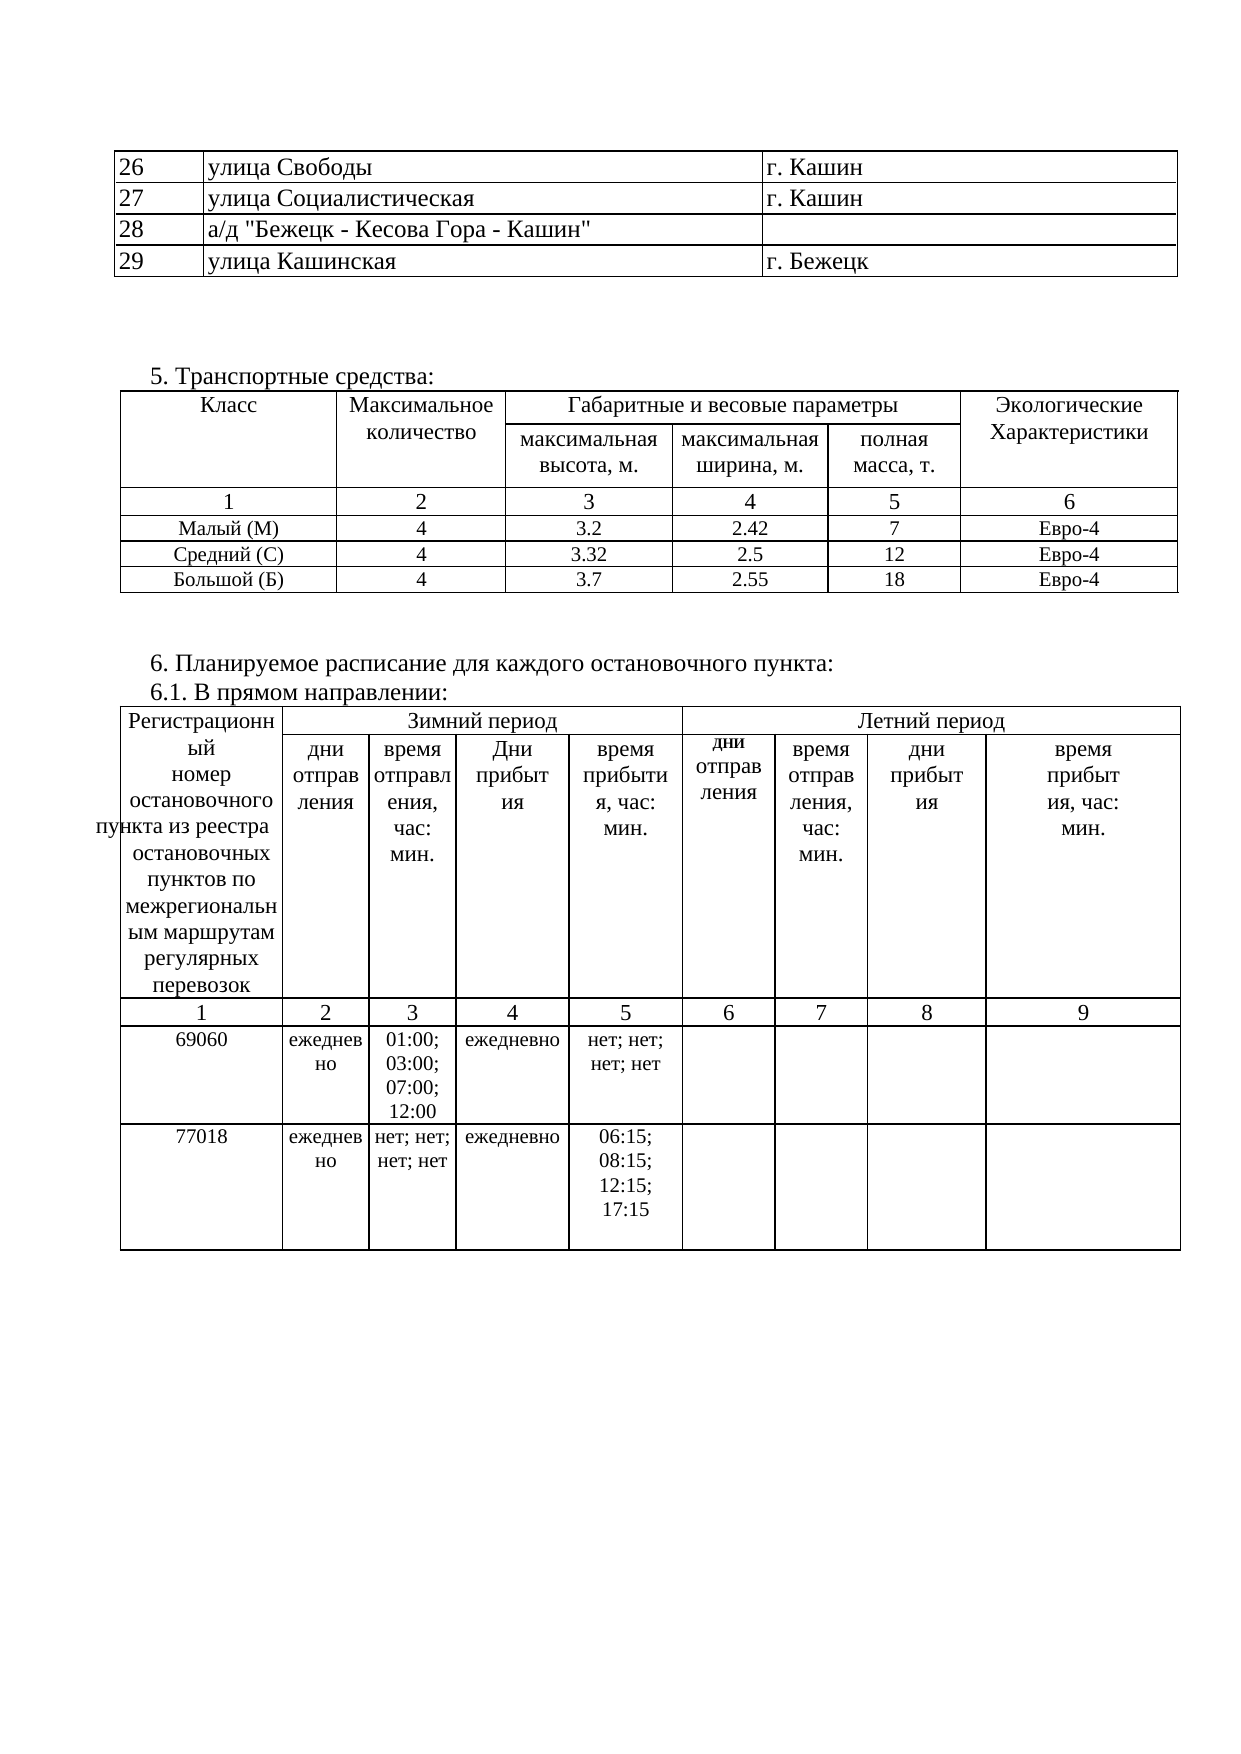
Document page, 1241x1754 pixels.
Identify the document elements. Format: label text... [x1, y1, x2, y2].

table_cell время отправл ения, час: мин. [370, 735, 455, 997]
table_cell г. Бежецк [763, 244, 1177, 276]
table_cell 4 [673, 488, 827, 514]
table_cell полная масса, т. [829, 425, 960, 487]
table_cell [776, 1027, 867, 1123]
table_header Максимальное количество [337, 392, 505, 487]
table_cell 7 [829, 516, 960, 540]
table_cell [683, 1125, 774, 1249]
table_cell г. Кашин [763, 181, 1177, 213]
table_cell Евро-4 [961, 542, 1177, 566]
table_cell а/д "Бежецк - Кесова Гора - Кашин" [204, 215, 762, 244]
table_cell ежедневно [457, 1125, 568, 1249]
table_cell 27 [115, 183, 203, 213]
table_header Экологические Характеристики [961, 392, 1177, 487]
table_cell Дни прибыт ия [457, 735, 568, 997]
table_cell Большой (Б) [121, 567, 336, 591]
table_cell 4 [337, 516, 505, 540]
table_header Зимний период [283, 707, 682, 733]
table_cell 3.7 [506, 567, 672, 591]
table_cell [868, 1027, 985, 1123]
table_cell время отправ ления, час: мин. [776, 735, 867, 997]
table_cell 69060 [121, 1027, 282, 1123]
text 6. Планируемое расписание для каждого остановочного пункта: [150, 648, 1090, 677]
table_cell 8 [868, 999, 985, 1025]
table_cell время прибыт ия, час: мин. [987, 735, 1180, 997]
table_cell ежедневно [283, 1125, 368, 1249]
table_cell Средний (С) [121, 542, 336, 566]
table_cell 2.42 [673, 516, 827, 540]
table_cell улица Свободы [204, 152, 762, 181]
table_cell ежедневно [283, 1027, 368, 1123]
table_cell 3.32 [506, 542, 672, 566]
table_cell ежедневно [457, 1027, 568, 1123]
table_cell [987, 1125, 1180, 1249]
table_cell 5 [829, 488, 960, 514]
table_cell [683, 1027, 774, 1123]
table_cell 4 [457, 999, 568, 1025]
table_cell 4 [337, 542, 505, 566]
table_cell дни отправ ления [283, 735, 368, 997]
table_cell 1 [121, 999, 282, 1025]
table_cell 9 [987, 999, 1180, 1025]
table_cell 29 [115, 245, 203, 276]
table_cell 77018 [121, 1125, 282, 1249]
table_cell улица Социалистическая [204, 183, 762, 213]
table_cell 3 [506, 488, 672, 514]
table_cell 6 [961, 488, 1177, 514]
table_cell Евро-4 [961, 516, 1177, 540]
text 5. Транспортные средства: [150, 361, 1090, 390]
table_cell нет; нет; нет; нет [370, 1125, 455, 1249]
text 6.1. В прямом направлении: [150, 677, 1090, 706]
table_cell 2 [337, 488, 505, 514]
table_cell г. Кашин [763, 152, 1177, 181]
table_cell Малый (М) [121, 516, 336, 540]
table_cell Евро-4 [961, 567, 1177, 591]
table_cell 01:00; 03:00; 07:00; 12:00 [370, 1027, 455, 1123]
table_cell [987, 1027, 1180, 1123]
table_cell нет; нет; нет; нет [570, 1027, 682, 1123]
table_cell 28 [115, 214, 203, 244]
table_cell 2.5 [673, 542, 827, 566]
table_cell дни прибыт ия [868, 735, 985, 997]
table_cell 06:15; 08:15; 12:15; 17:15 [570, 1125, 682, 1249]
table_cell 7 [776, 999, 867, 1025]
table_cell 4 [337, 567, 505, 591]
table_cell 12 [829, 542, 960, 566]
table_cell 1 [121, 488, 336, 514]
table_header Класс [121, 392, 336, 487]
table_cell 3.2 [506, 516, 672, 540]
table_cell максимальная высота, м. [506, 425, 672, 487]
table_cell 3 [370, 999, 455, 1025]
table_header Регистрационный номер остановочного пункта из реестра остановочных пунктов по межрегиональным маршрутам регулярных перевозок [121, 707, 282, 997]
table_cell 2 [283, 999, 368, 1025]
table_cell максимальная ширина, м. [673, 425, 827, 487]
table_cell улица Кашинская [204, 246, 762, 276]
table_header Габаритные и весовые параметры [506, 392, 960, 423]
table_cell [868, 1125, 985, 1249]
table_cell время прибыти я, час: мин. [570, 735, 682, 997]
table_cell 18 [829, 567, 960, 591]
table_cell 26 [115, 152, 203, 181]
table_cell 6 [683, 999, 774, 1025]
table_cell [763, 213, 1177, 244]
table_cell ДНИ отправ ления [683, 735, 774, 997]
table_header Летний период [683, 707, 1180, 733]
table_cell 5 [570, 999, 682, 1025]
table_cell 2.55 [673, 567, 827, 591]
table_cell [776, 1125, 867, 1249]
